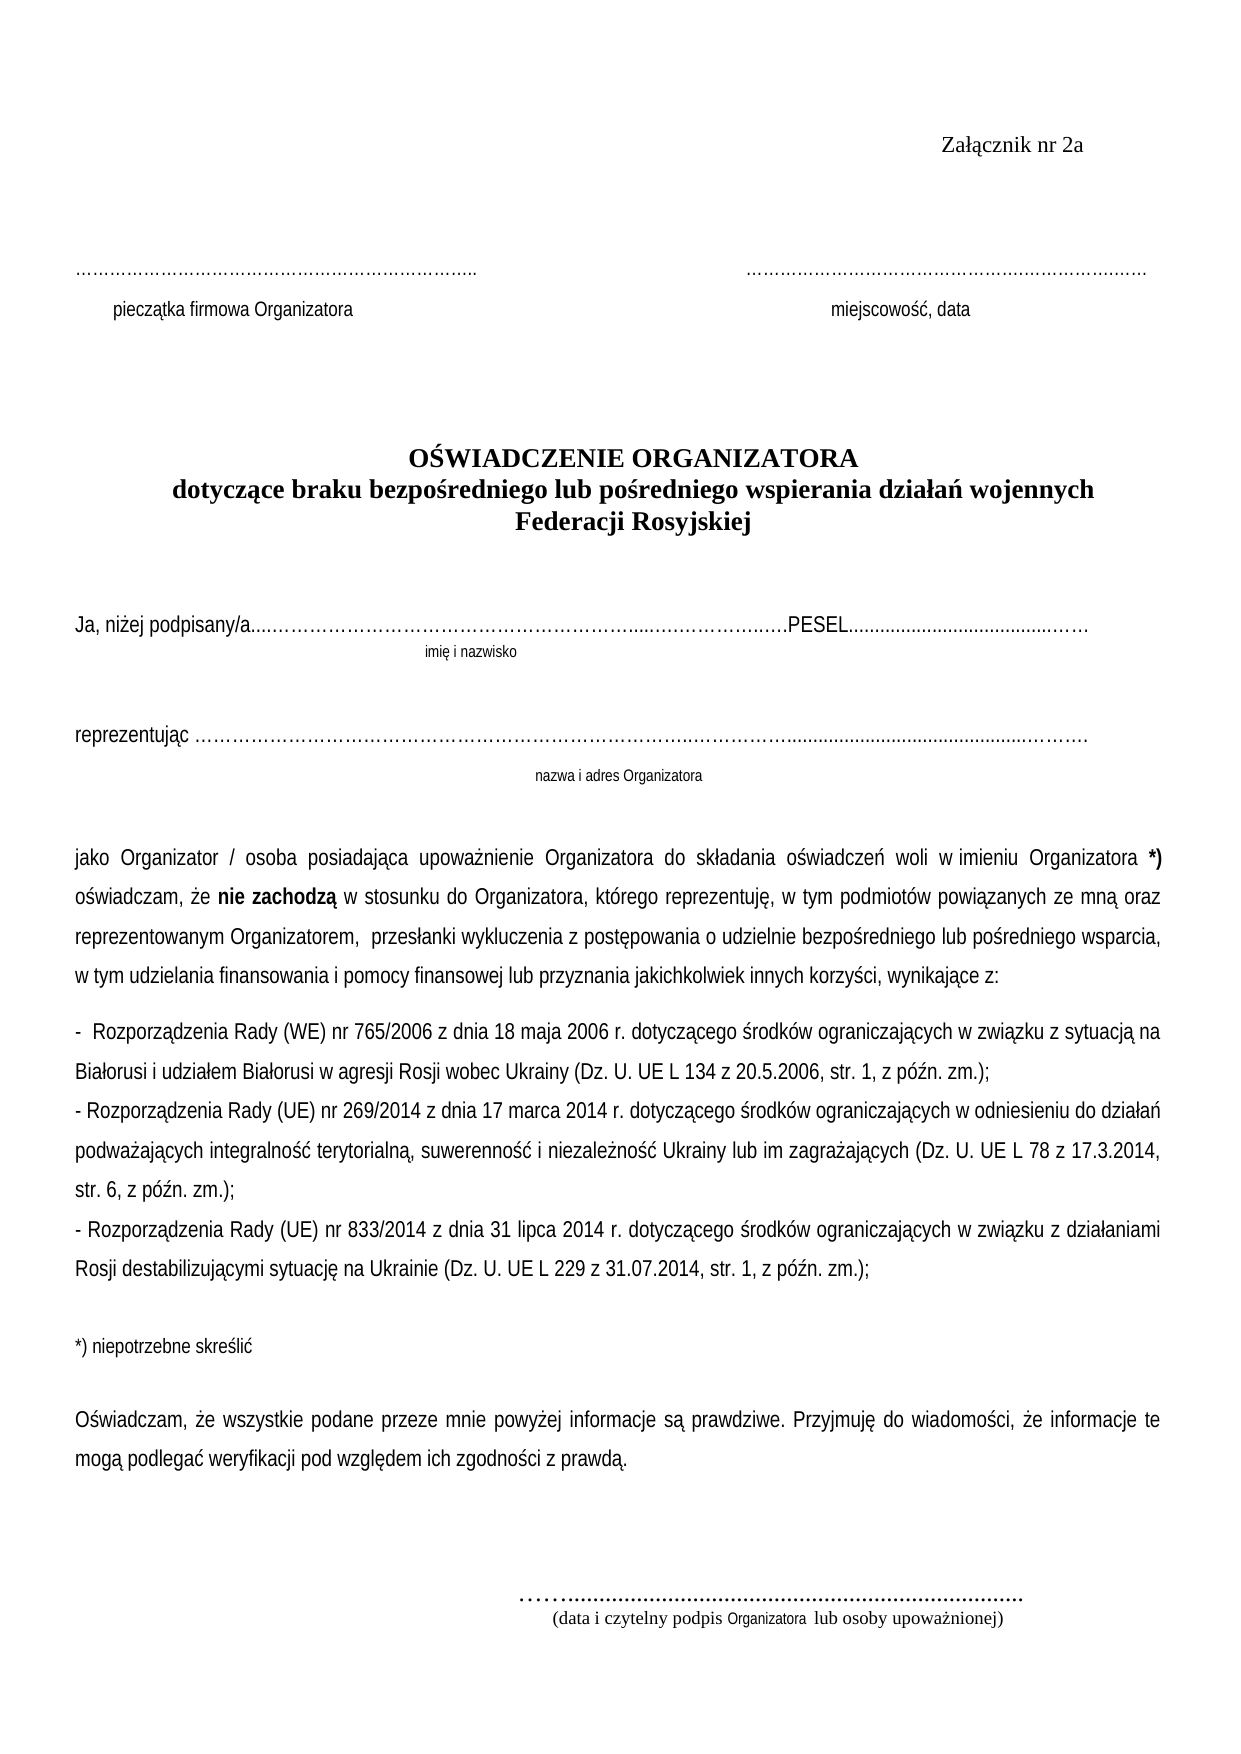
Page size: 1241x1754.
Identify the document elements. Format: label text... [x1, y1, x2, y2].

text Oświadczam, że wszystkie podane przeze mnie powyżej informacje są prawdziwe. Przyjmuję do wiadomości, że informacje te mogą podlegać weryfikacji pod względem ich zgodności z prawdą. [75, 1406, 1162, 1472]
text Ja, niżej podpisany/a....………………………………………………….....….…………..….PESEL.......................................…… imię i nazwisko [75, 611, 1162, 662]
text jako Organizator / osoba posiadająca upoważnienie Organizatora do składania oświadczeń woli w imieniu Organizatora *) oświadczam, że nie zachodzą w stosunku do Organizatora, którego reprezentuję, w tym podmiotów powiązanych ze mną oraz reprezentowanym Organizatorem, przesłanki wykluczenia z postępowania o udzielnie bezpośredniego lub pośredniego wsparcia, w tym udzielania finansowania i pomocy finansowej lub przyznania jakichkolwiek innych korzyści, wynikające z: [75, 844, 1162, 988]
list - Rozporządzenia Rady (UE) nr 269/2014 z dnia 17 marca 2014 r. dotyczącego środków ograniczających w odniesieniu do działań podważających integralność terytorialną, suwerenność i niezależność Ukrainy lub im zagrażających (Dz. U. UE L 78 z 17.3.2014, str. 6, z późn. zm.); [75, 1097, 1162, 1202]
text (data i czytelny podpis Organizatora lub osoby upoważnionej) [517, 1607, 1162, 1629]
list - Rozporządzenia Rady (WE) nr 765/2006 z dnia 18 maja 2006 r. dotyczącego środków ograniczających w związku z sytuacją na Białorusi i udziałem Białorusi w agresji Rosji wobec Ukrainy (Dz. U. UE L 134 z 20.5.2006, str. 1, z późn. zm.); [75, 1018, 1162, 1084]
text ……......................................................................... [75, 1578, 1162, 1607]
text nazwa i adres Organizatora [75, 766, 1162, 785]
text reprezentując ……………………………………………………………………..……………..............................................………. [75, 721, 1162, 748]
text dotyczące braku bezpośredniego lub pośredniego wspierania działań wojennych Federacji Rosyjskiej [104, 473, 1162, 536]
text pieczątka firmowa Organizatora miejscowość, data [75, 297, 1162, 321]
text …………………………………………………………….. ………………………………………….…………….…… [75, 255, 1162, 279]
list - Rozporządzenia Rady (UE) nr 833/2014 z dnia 31 lipca 2014 r. dotyczącego środków ograniczających w związku z działaniami Rosji destabilizującymi sytuację na Ukrainie (Dz. U. UE L 229 z 31.07.2014, str. 1, z późn. zm.); [75, 1216, 1162, 1281]
text OŚWIADCZENIE ORGANIZATORA [104, 442, 1162, 473]
text Załącznik nr 2a [75, 131, 1162, 183]
text *) niepotrzebne skreślić [75, 1334, 1162, 1358]
